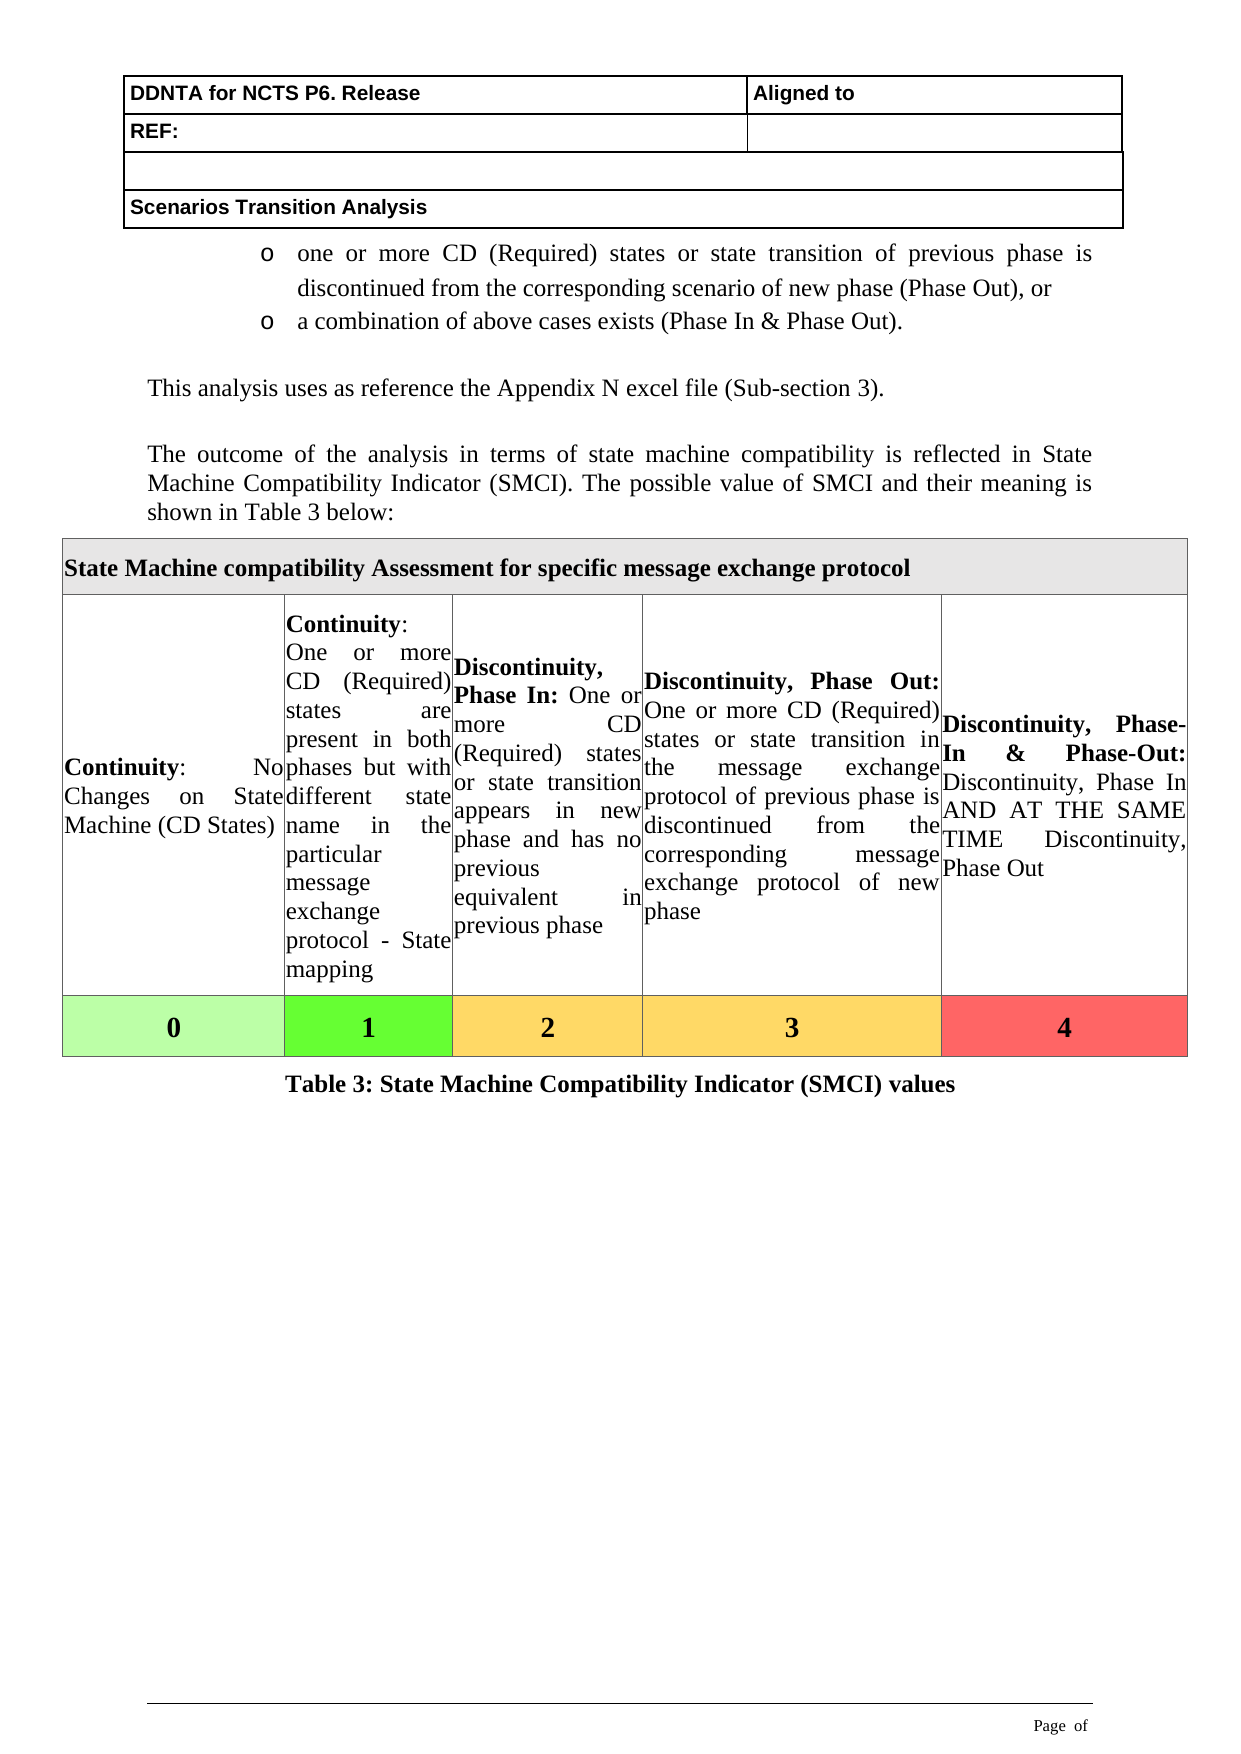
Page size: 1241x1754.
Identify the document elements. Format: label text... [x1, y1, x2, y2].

table_cell Discontinuity, Phase-In & Phase-Out: Discontinuity, Phase In AND AT THE SAME TIME Discontinuity, Phase Out [942, 595, 1187, 995]
table_cell Discontinuity, Phase In: One or more CD (Required) states or state transition appears in new phase and has no previous equivalent in previous phase [453, 595, 642, 995]
table_cell Discontinuity, Phase Out: One or more CD (Required) states or state transition in the message exchange protocol of previous phase is discontinued from the corresponding message exchange protocol of new phase [643, 595, 941, 995]
table_cell 0 [63, 996, 284, 1056]
table_cell 1 [285, 996, 452, 1056]
table_cell Continuity: No Changes on State Machine (CD States) [63, 595, 284, 995]
text This analysis uses as reference the Appendix N excel file (Sub-section 3). [147, 373, 1093, 402]
table_cell 2 [453, 996, 642, 1056]
table_cell 4 [942, 996, 1187, 1056]
table_header State Machine compatibility Assessment for specific message exchange protocol [63, 539, 1187, 594]
table_cell 3 [643, 996, 941, 1056]
text The outcome of the analysis in terms of state machine compatibility is reflected in State Machine Compatibility Indicator (SMCI). The possible value of SMCI and their meaning is shown in Table 3 below: [147, 439, 1093, 526]
list one or more CD (Required) states or state transition of previous phase is discontinued from the corresponding scenario of new phase (Phase Out), or [259, 238, 1093, 302]
table_cell Continuity: One or more CD (Required) states are present in both phases but with different state name in the particular message exchange protocol - State mapping [285, 595, 452, 995]
text Table 3: State Machine Compatibility Indicator (SMCI) values [147, 1069, 1093, 1098]
list a combination of above cases exists (Phase In & Phase Out). [259, 306, 1093, 337]
